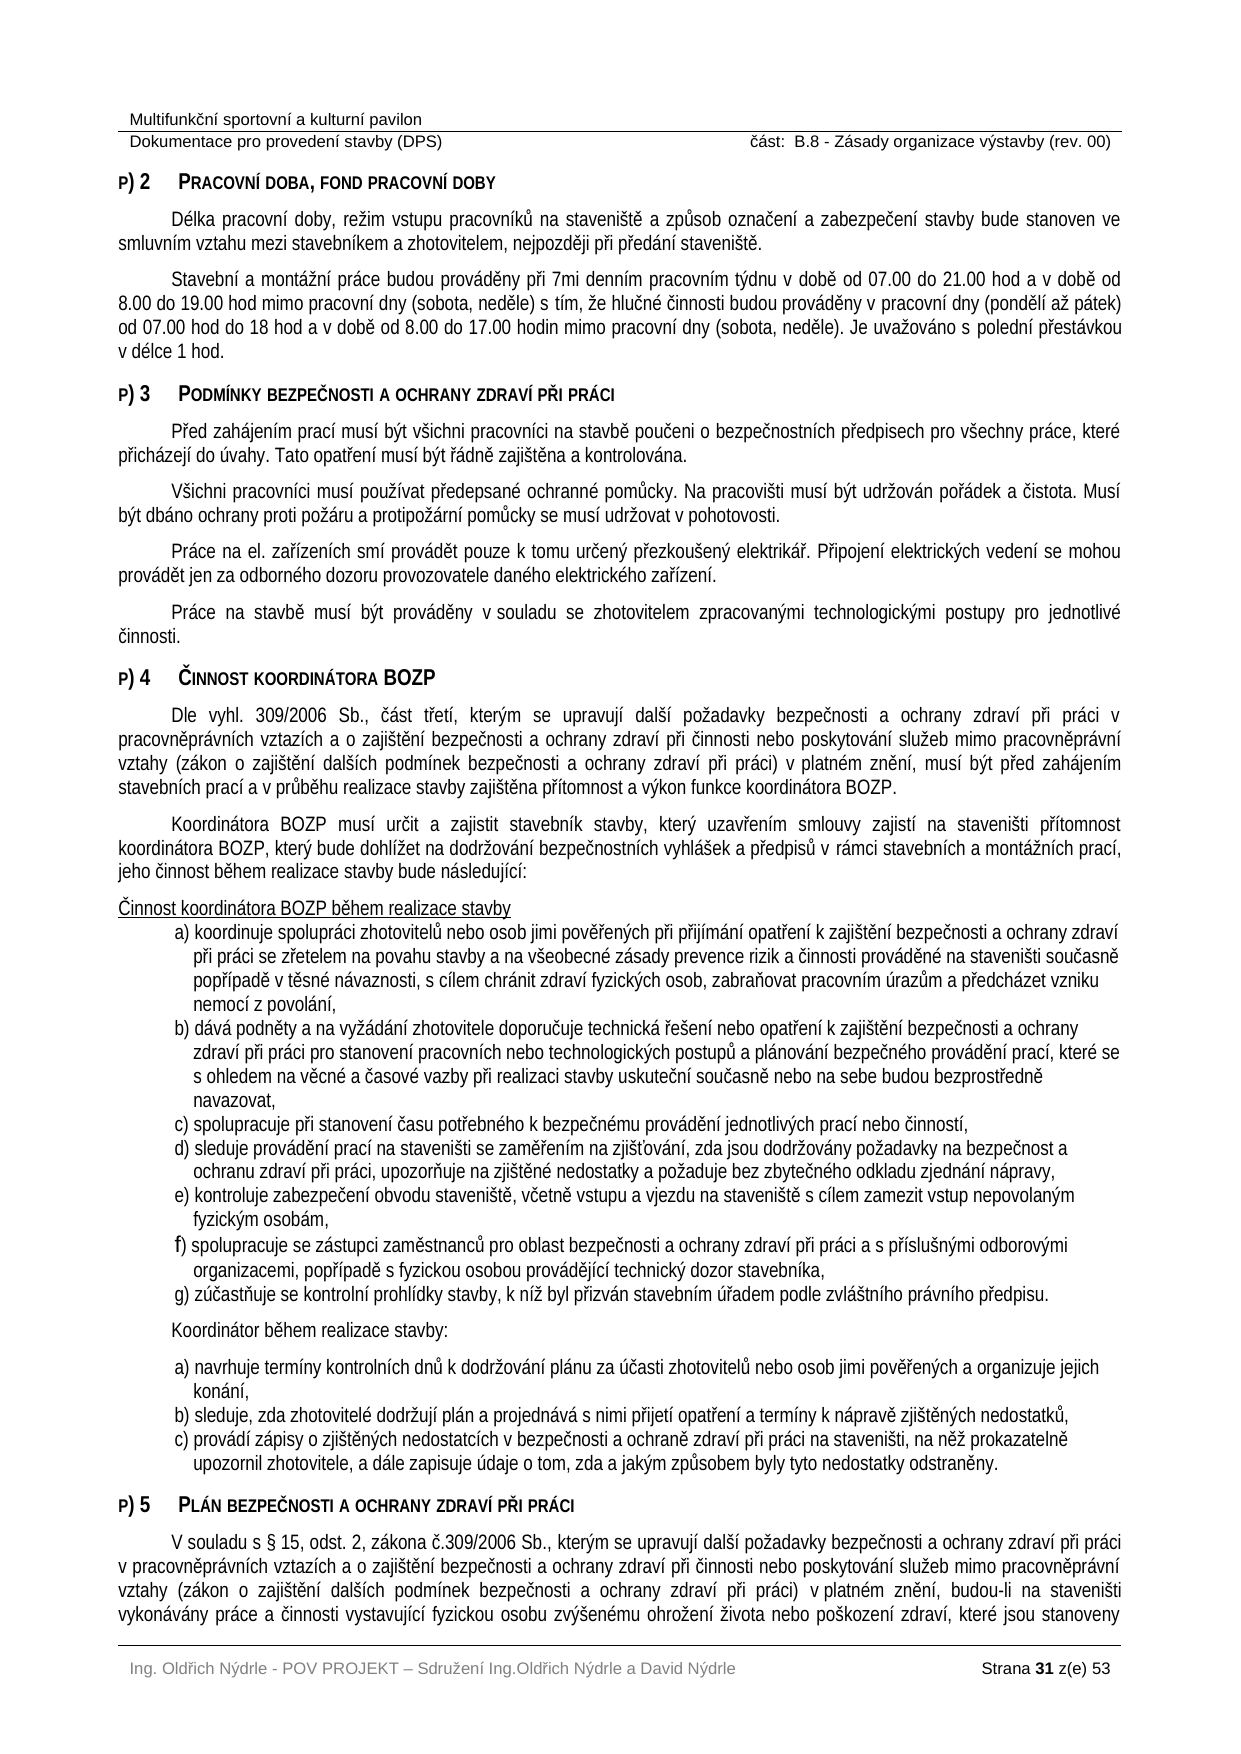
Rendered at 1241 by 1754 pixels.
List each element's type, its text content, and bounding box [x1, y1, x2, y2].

text Délka pracovní doby, režim vstupu pracovníků na staveniště a způsob označení a zabezpečení stavby bude stanoven ve smluvním vztahu mezi stavebníkem a zhotovitelem, nejpozději při předání staveniště. [118, 207, 1122, 255]
text Dle vyhl. 309/2006 Sb., část třetí, kterým se upravují další požadavky bezpečnosti a ochrany zdraví při práci v pracovněprávních vztazích a o zajištění bezpečnosti a ochrany zdraví při činnosti nebo poskytování služeb mimo pracovněprávní vztahy (zákon o zajištění dalších podmínek bezpečnosti a ochrany zdraví při práci) v platném znění, musí být před zahájením stavebních prací a v průběhu realizace stavby zajištěna přítomnost a výkon funkce koordinátora BOZP. [118, 703, 1122, 799]
text Práce na el. zařízeních smí provádět pouze k tomu určený přezkoušený elektrikář. Připojení elektrických vedení se mohou provádět jen za odborného dozoru provozovatele daného elektrického zařízení. [118, 539, 1122, 587]
text Práce na stavbě musí být prováděny v souladu se zhotovitelem zpracovanými technologickými postupy pro jednotlivé činnosti. [118, 600, 1122, 648]
text Koordinátor během realizace stavby: [118, 1318, 1122, 1342]
text Činnost koordinátora BOZP během realizace stavby [118, 896, 1122, 920]
text f) spolupracuje se zástupci zaměstnanců pro oblast bezpečnosti a ochrany zdraví při práci a s příslušnými odborovými organizacemi, popřípadě s fyzickou osobou provádějící technický dozor stavebníka, [174, 1231, 1122, 1282]
text d) sleduje provádění prací na staveništi se zaměřením na zjišťování, zda jsou dodržovány požadavky na bezpečnost a ochranu zdraví při práci, upozorňuje na zjištěné nedostatky a požaduje bez zbytečného odkladu zjednání nápravy, [174, 1136, 1122, 1183]
text Plán bezpečnosti a ochrany zdraví při práci [118, 1491, 1122, 1517]
text a) navrhuje termíny kontrolních dnů k dodržování plánu za účasti zhotovitelů nebo osob jimi pověřených a organizuje jejich konání, [174, 1354, 1122, 1402]
text Činnost koordinátora BOZP [118, 664, 1122, 691]
text b) sleduje, zda zhotovitelé dodržují plán a projednává s nimi přijetí opatření a termíny k nápravě zjištěných nedostatků, [174, 1402, 1122, 1426]
text g) zúčastňuje se kontrolní prohlídky stavby, k níž byl přizván stavebním úřadem podle zvláštního právního předpisu. [174, 1282, 1122, 1306]
text Koordinátora BOZP musí určit a zajistit stavebník stavby, který uzavřením smlouvy zajistí na staveništi přítomnost koordinátora BOZP, který bude dohlížet na dodržování bezpečnostních vyhlášek a předpisů v rámci stavebních a montážních prací, jeho činnost během realizace stavby bude následující: [118, 812, 1122, 883]
text c) spolupracuje při stanovení času potřebného k bezpečnému provádění jednotlivých prací nebo činností, [174, 1112, 1122, 1136]
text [118, 1530, 1122, 1626]
text a) koordinuje spolupráci zhotovitelů nebo osob jimi pověřených při přijímání opatření k zajištění bezpečnosti a ochrany zdraví při práci se zřetelem na povahu stavby a na všeobecné zásady prevence rizik a činnosti prováděné na staveništi současně popřípadě v těsné návaznosti, s cílem chránit zdraví fyzických osob, zabraňovat pracovním úrazům a předcházet vzniku nemocí z povolání, [174, 920, 1122, 1016]
text Podmínky bezpečnosti a ochrany zdraví při práci [118, 380, 1122, 406]
text b) dává podněty a na vyžádání zhotovitele doporučuje technická řešení nebo opatření k zajištění bezpečnosti a ochrany zdraví při práci pro stanovení pracovních nebo technologických postupů a plánování bezpečného provádění prací, které se s ohledem na věcné a časové vazby při realizaci stavby uskuteční současně nebo na sebe budou bezprostředně navazovat, [174, 1016, 1122, 1112]
text Všichni pracovníci musí používat předepsané ochranné pomůcky. Na pracovišti musí být udržován pořádek a čistota. Musí být dbáno ochrany proti požáru a protipožární pomůcky se musí udržovat v pohotovosti. [118, 479, 1122, 527]
text e) kontroluje zabezpečení obvodu staveniště, včetně vstupu a vjezdu na staveniště s cílem zamezit vstup nepovolaným fyzickým osobám, [174, 1183, 1122, 1231]
text Před zahájením prací musí být všichni pracovníci na stavbě poučeni o bezpečnostních předpisech pro všechny práce, které přicházejí do úvahy. Tato opatření musí být řádně zajištěna a kontrolována. [118, 418, 1122, 466]
text Stavební a montážní práce budou prováděny při 7mi denním pracovním týdnu v době od 07.00 do 21.00 hod a v době od 8.00 do 19.00 hod mimo pracovní dny (sobota, neděle) s tím, že hlučné činnosti budou prováděny v pracovní dny (pondělí až pátek) od 07.00 hod do 18 hod a v době od 8.00 do 17.00 hodin mimo pracovní dny (sobota, neděle). Je uvažováno s polední přestávkou v délce 1 hod. [118, 267, 1122, 363]
text c) provádí zápisy o zjištěných nedostatcích v bezpečnosti a ochraně zdraví při práci na staveništi, na něž prokazatelně upozornil zhotovitele, a dále zapisuje údaje o tom, zda a jakým způsobem byly tyto nedostatky odstraněny. [174, 1426, 1122, 1474]
text Pracovní doba, fond pracovní doby [118, 168, 1122, 194]
